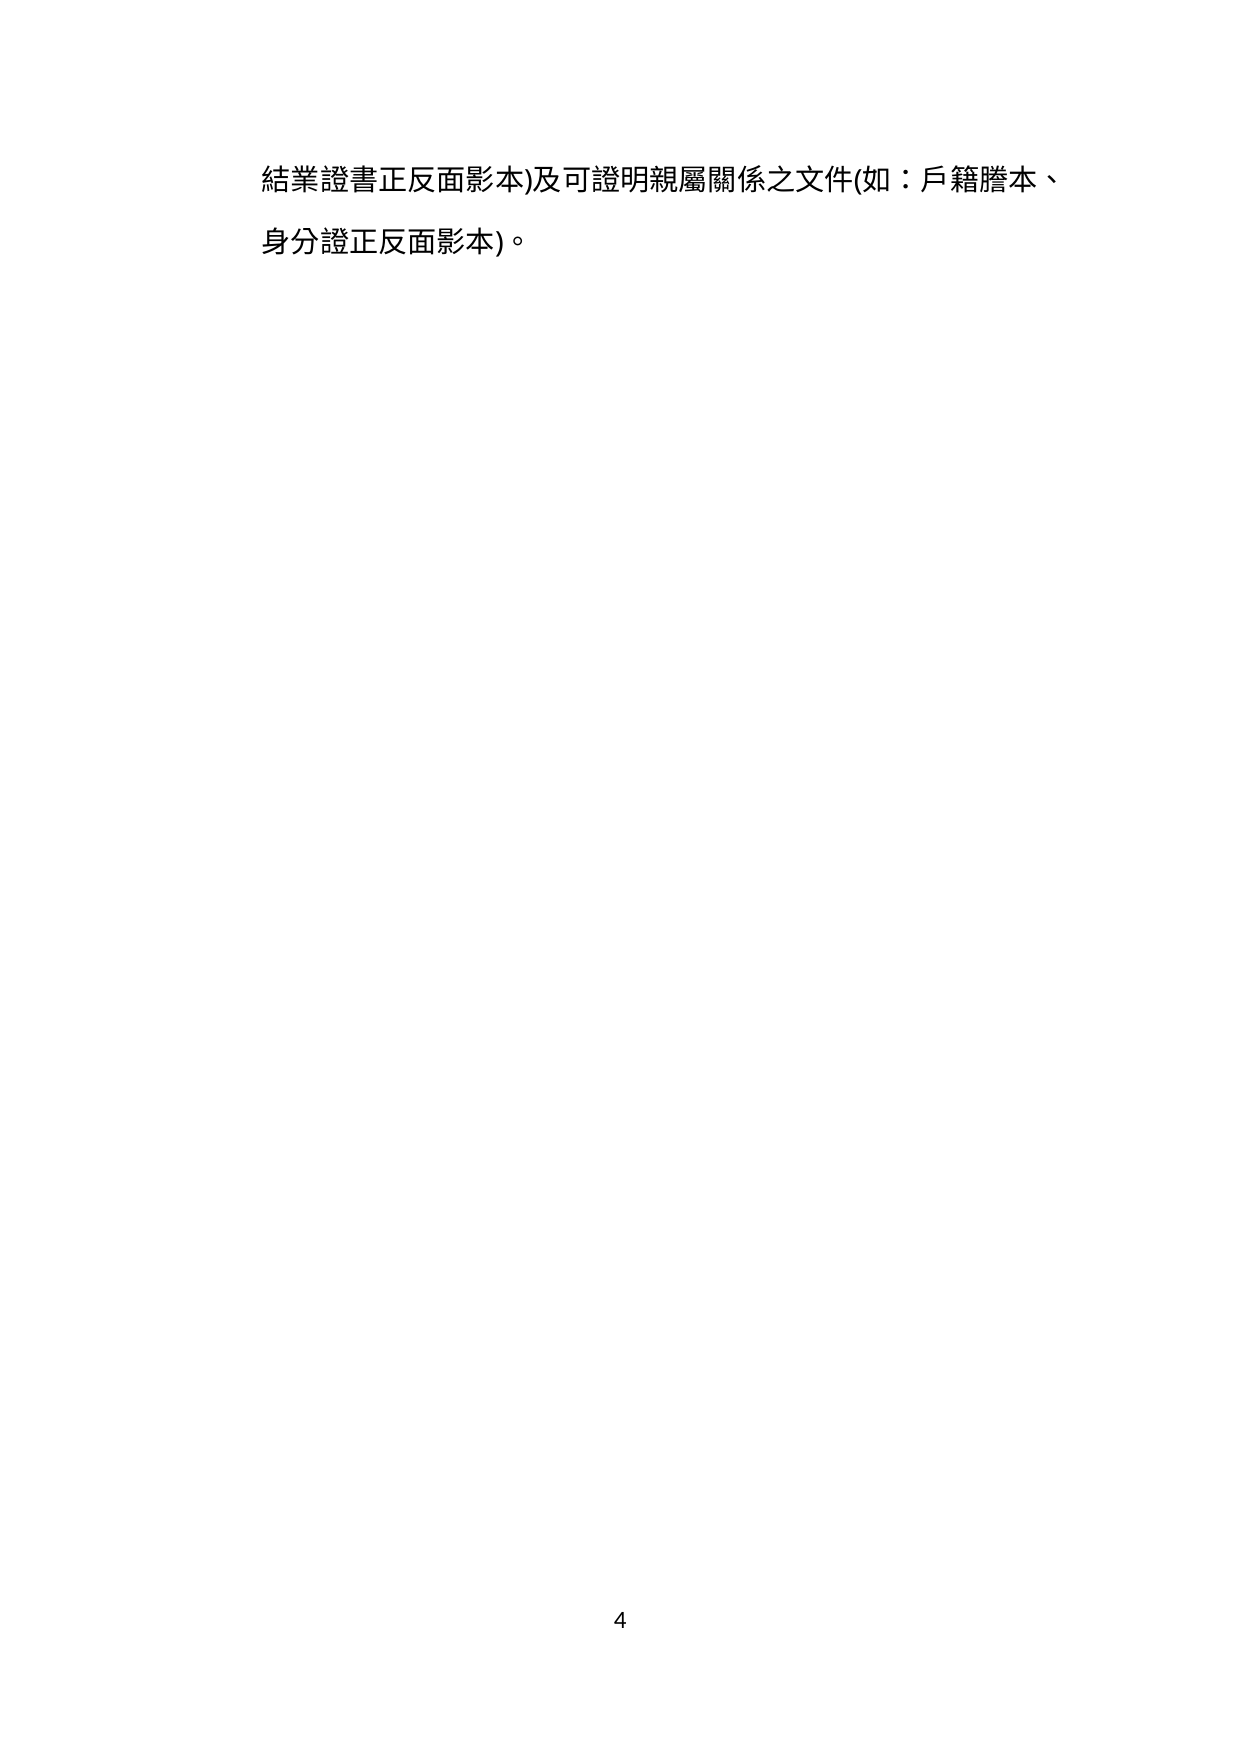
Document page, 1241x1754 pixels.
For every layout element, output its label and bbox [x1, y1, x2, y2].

text [187, 146, 1053, 271]
